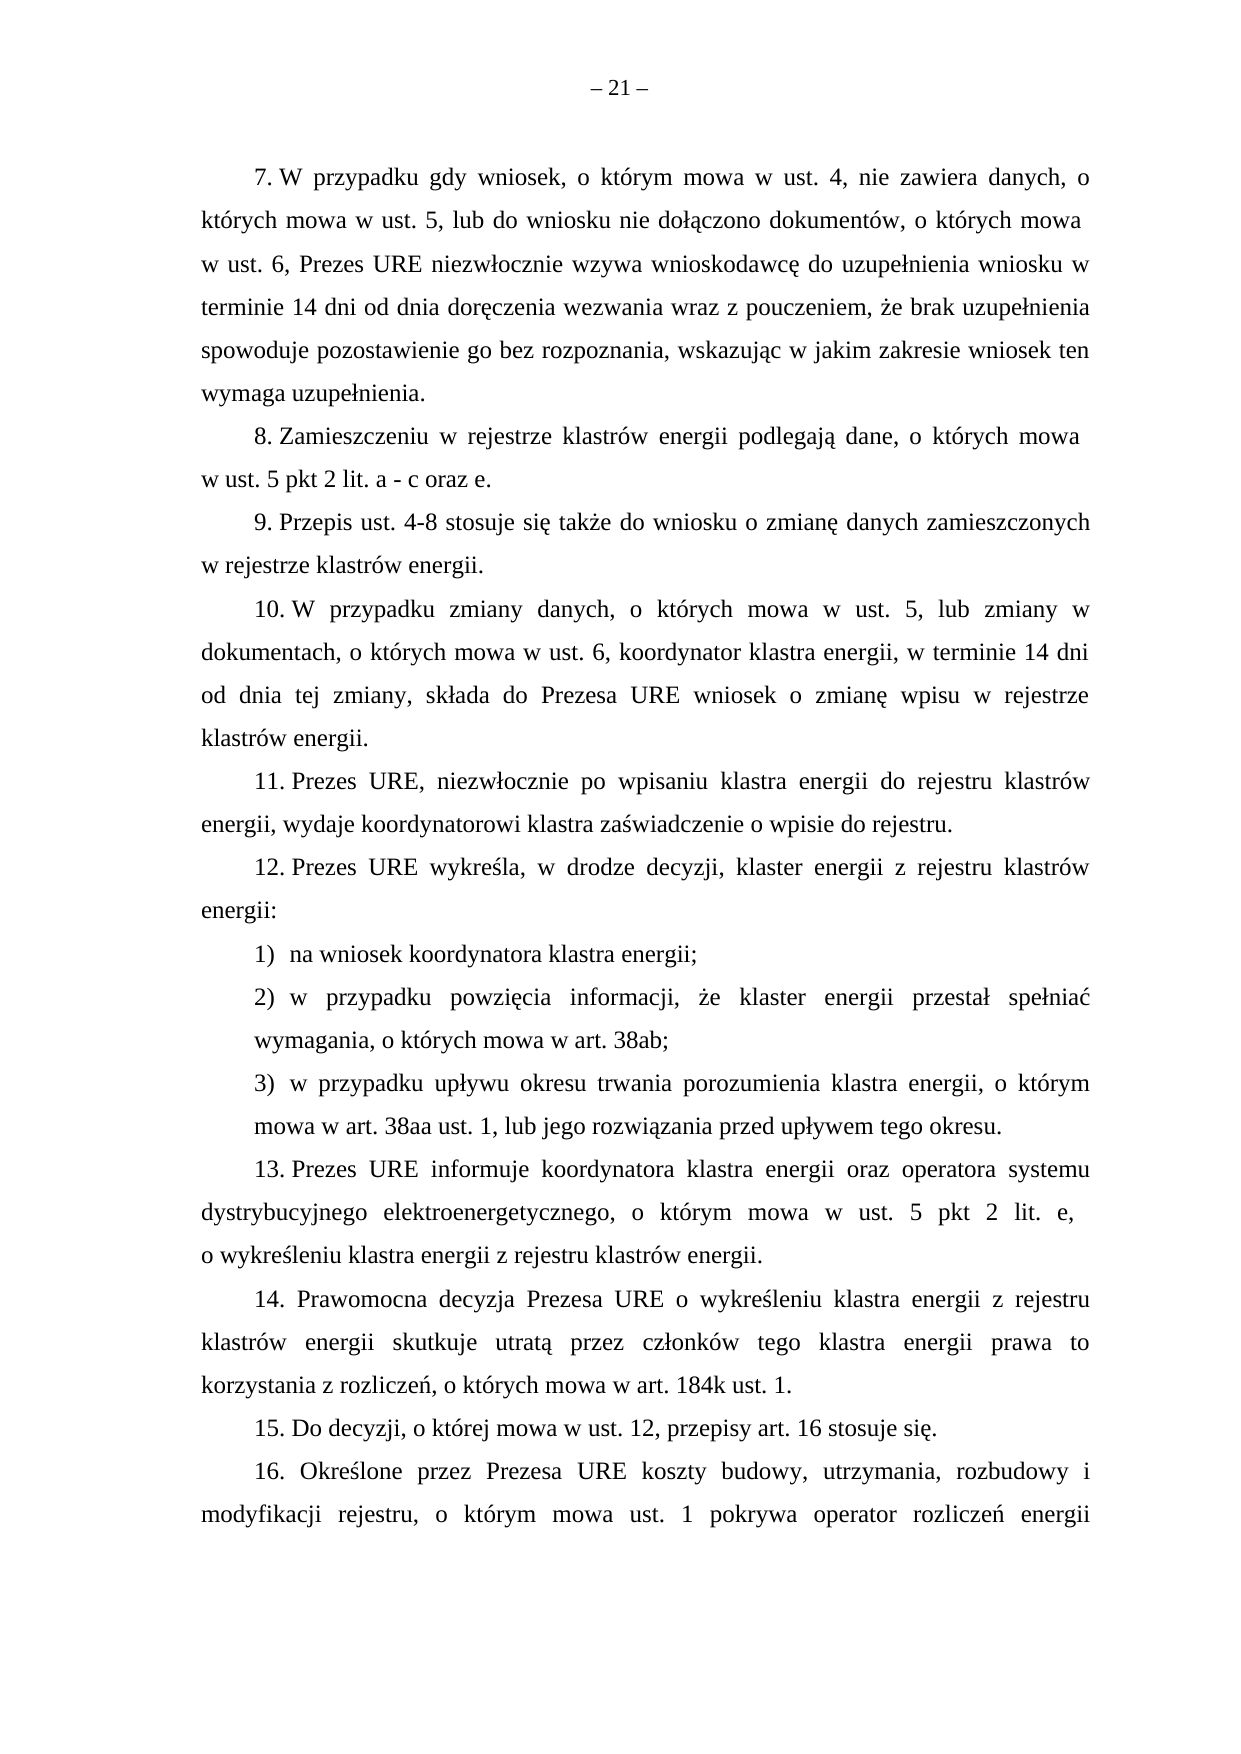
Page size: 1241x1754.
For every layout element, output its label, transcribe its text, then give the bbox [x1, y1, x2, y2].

text 12. Prezes URE wykreśla, w drodze decyzji, klaster energii z rejestru klastrów energii: [201, 852, 1091, 924]
text 1) na wniosek koordynatora klastra energii; [254, 939, 1091, 967]
text 13. Prezes URE informuje koordynatora klastra energii oraz operatora systemu dystrybucyjnego elektroenergetycznego, o którym mowa w ust. 5 pkt 2 lit. e, o wykreśleniu klastra energii z rejestru klastrów energii. [201, 1154, 1091, 1269]
text 3) w przypadku upływu okresu trwania porozumienia klastra energii, o którym mowa w art. 38aa ust. 1, lub jego rozwiązania przed upływem tego okresu. [254, 1068, 1091, 1140]
text 10. W przypadku zmiany danych, o których mowa w ust. 5, lub zmiany w dokumentach, o których mowa w ust. 6, koordynator klastra energii, w terminie 14 dni od dnia tej zmiany, składa do Prezesa URE wniosek o zmianę wpisu w rejestrze klastrów energii. [201, 594, 1091, 752]
text 15. Do decyzji, o której mowa w ust. 12, przepisy art. 16 stosuje się. [201, 1413, 1091, 1442]
text 8. Zamieszczeniu w rejestrze klastrów energii podlegają dane, o których mowa w ust. 5 pkt 2 lit. a - c oraz e. [201, 421, 1091, 493]
text 9. Przepis ust. 4-8 stosuje się także do wniosku o zmianę danych zamieszczonych w rejestrze klastrów energii. [201, 507, 1091, 579]
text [201, 1456, 1091, 1528]
text 2) w przypadku powzięcia informacji, że klaster energii przestał spełniać wymagania, o których mowa w art. 38ab; [254, 982, 1091, 1054]
text 7. W przypadku gdy wniosek, o którym mowa w ust. 4, nie zawiera danych, o których mowa w ust. 5, lub do wniosku nie dołączono dokumentów, o których mowa w ust. 6, Prezes URE niezwłocznie wzywa wnioskodawcę do uzupełnienia wniosku w terminie 14 dni od dnia doręczenia wezwania wraz z pouczeniem, że brak uzupełnienia spowoduje pozostawienie go bez rozpoznania, wskazując w jakim zakresie wniosek ten wymaga uzupełnienia. [201, 162, 1091, 407]
text 14. Prawomocna decyzja Prezesa URE o wykreśleniu klastra energii z rejestru klastrów energii skutkuje utratą przez członków tego klastra energii prawa to korzystania z rozliczeń, o których mowa w art. 184k ust. 1. [201, 1284, 1091, 1399]
text 11. Prezes URE, niezwłocznie po wpisaniu klastra energii do rejestru klastrów energii, wydaje koordynatorowi klastra zaświadczenie o wpisie do rejestru. [201, 766, 1091, 838]
